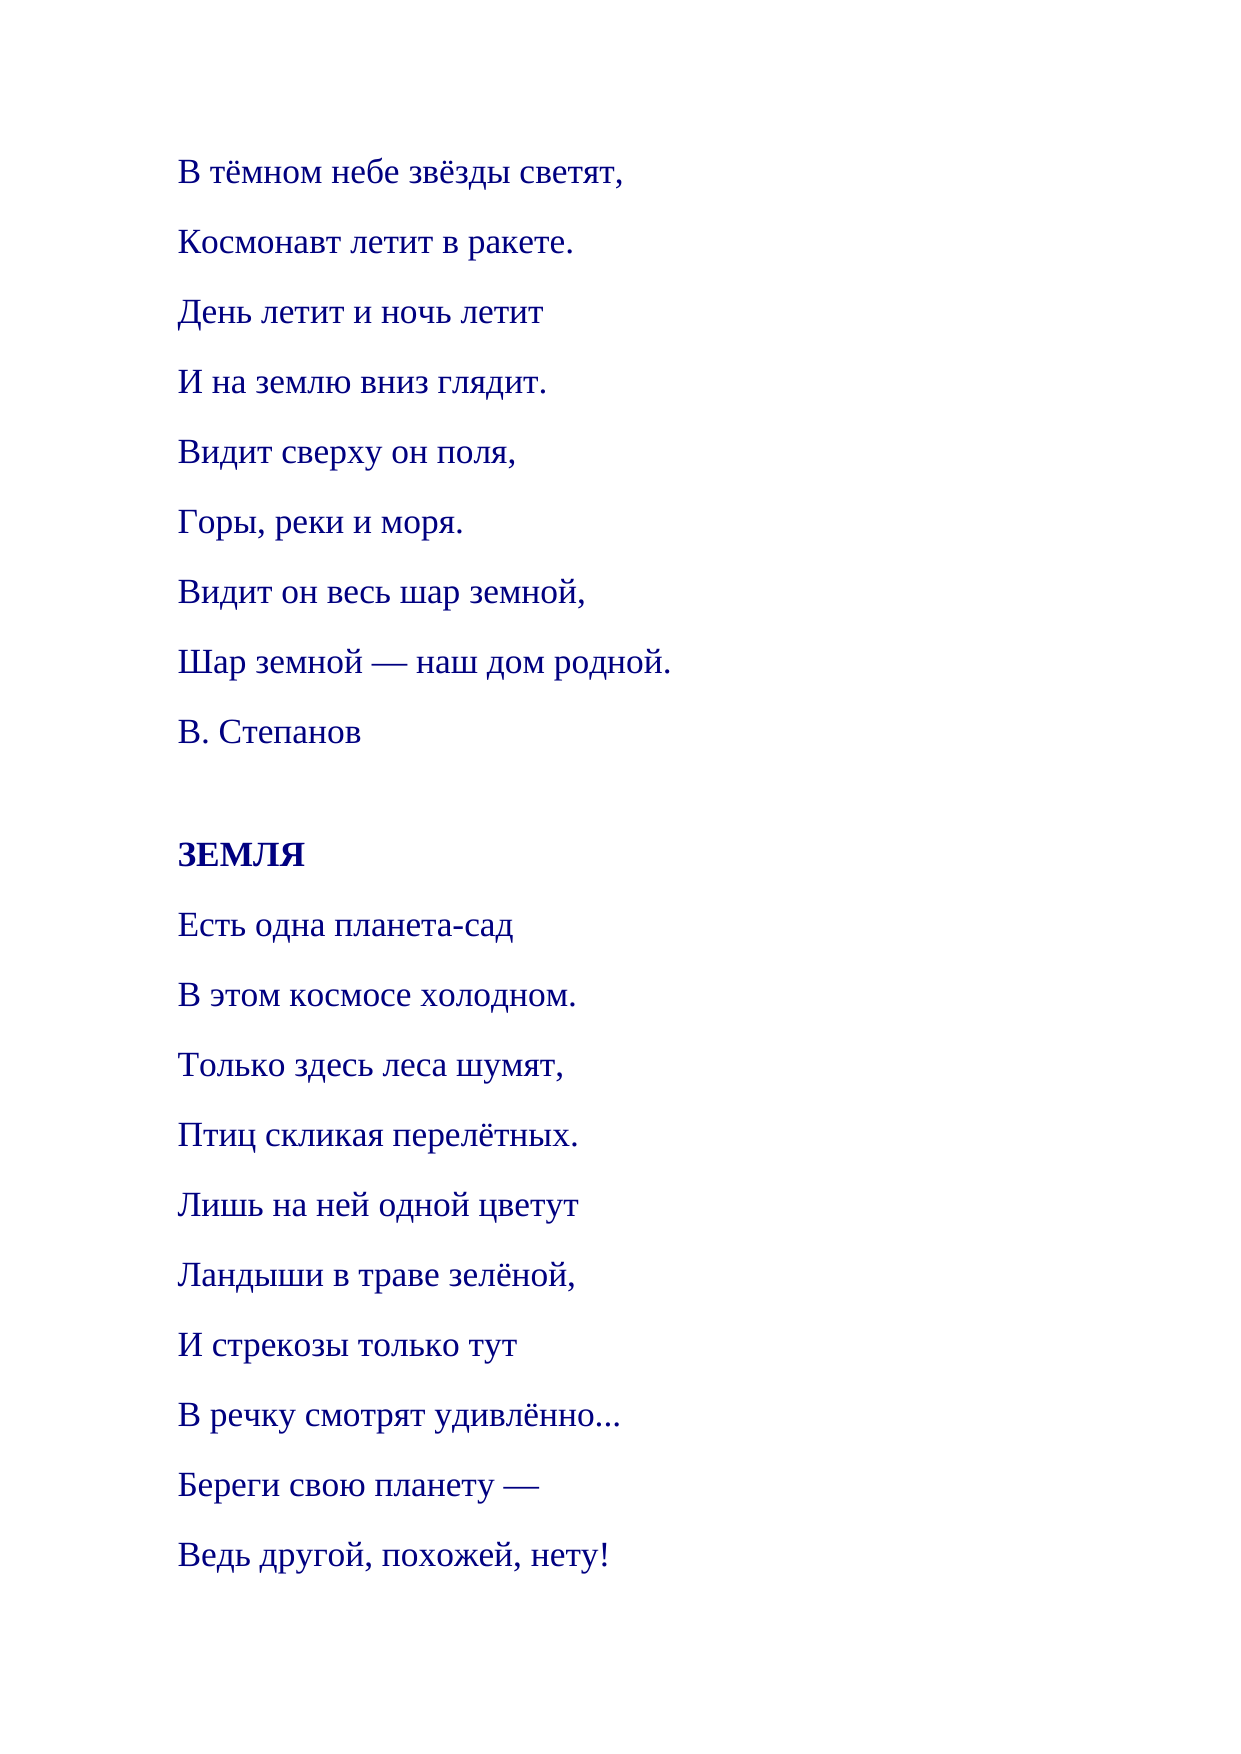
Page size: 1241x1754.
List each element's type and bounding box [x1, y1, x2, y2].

table_header [174, 118, 1148, 1607]
